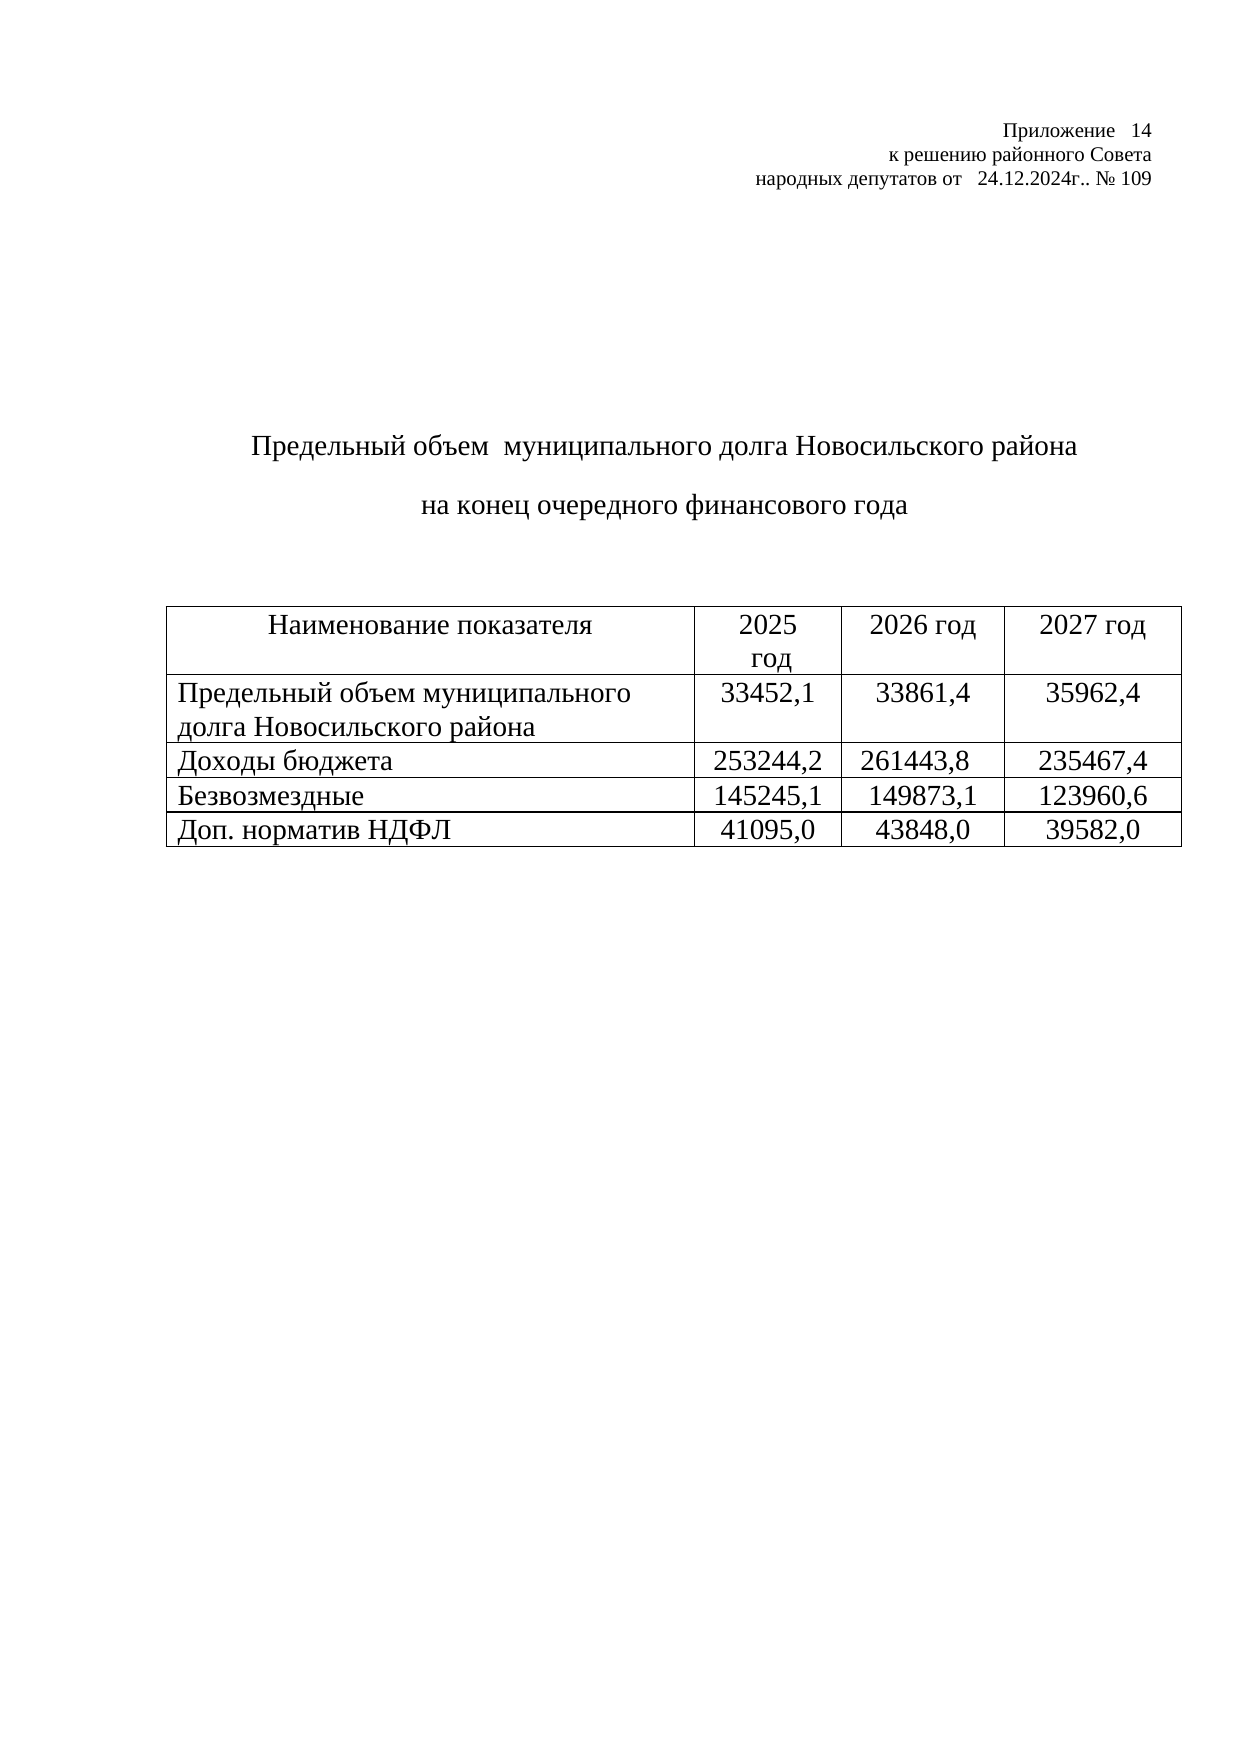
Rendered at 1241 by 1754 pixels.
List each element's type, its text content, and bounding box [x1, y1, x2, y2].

table_cell 123960,6 [1005, 778, 1181, 811]
table_cell 149873,1 [842, 778, 1004, 811]
table_cell 33452,1 [695, 675, 841, 742]
text Предельный объем муниципального долга Новосильского района [177, 428, 1152, 461]
table_cell 235467,4 [1005, 743, 1181, 777]
text Приложение 14 [177, 118, 1152, 142]
table_cell 41095,0 [695, 813, 841, 846]
table_cell Безвозмездные [167, 778, 694, 811]
table_cell 33861,4 [842, 675, 1004, 742]
table_cell 35962,4 [1005, 675, 1181, 742]
text народных депутатов от 24.12.2024г.. № 109 [177, 166, 1152, 190]
table_cell Доп. норматив НДФЛ [167, 813, 694, 846]
text на конец очередного финансового года [177, 487, 1152, 521]
table_header 2025 год [695, 607, 841, 674]
table_header 2026 год [842, 607, 1004, 674]
table_header 2027 год [1005, 607, 1181, 674]
table_header Наименование показателя [167, 607, 694, 674]
table_cell 39582,0 [1005, 813, 1181, 846]
table_cell 145245,1 [695, 778, 841, 811]
table_cell Доходы бюджета [167, 743, 694, 777]
table_cell 43848,0 [842, 813, 1004, 846]
table_cell Предельный объем муниципального долга Новосильского района [167, 675, 694, 742]
text к решению районного Совета [177, 142, 1152, 166]
table_cell 253244,2 [695, 743, 841, 777]
table_cell 261443,8 [842, 743, 1004, 777]
